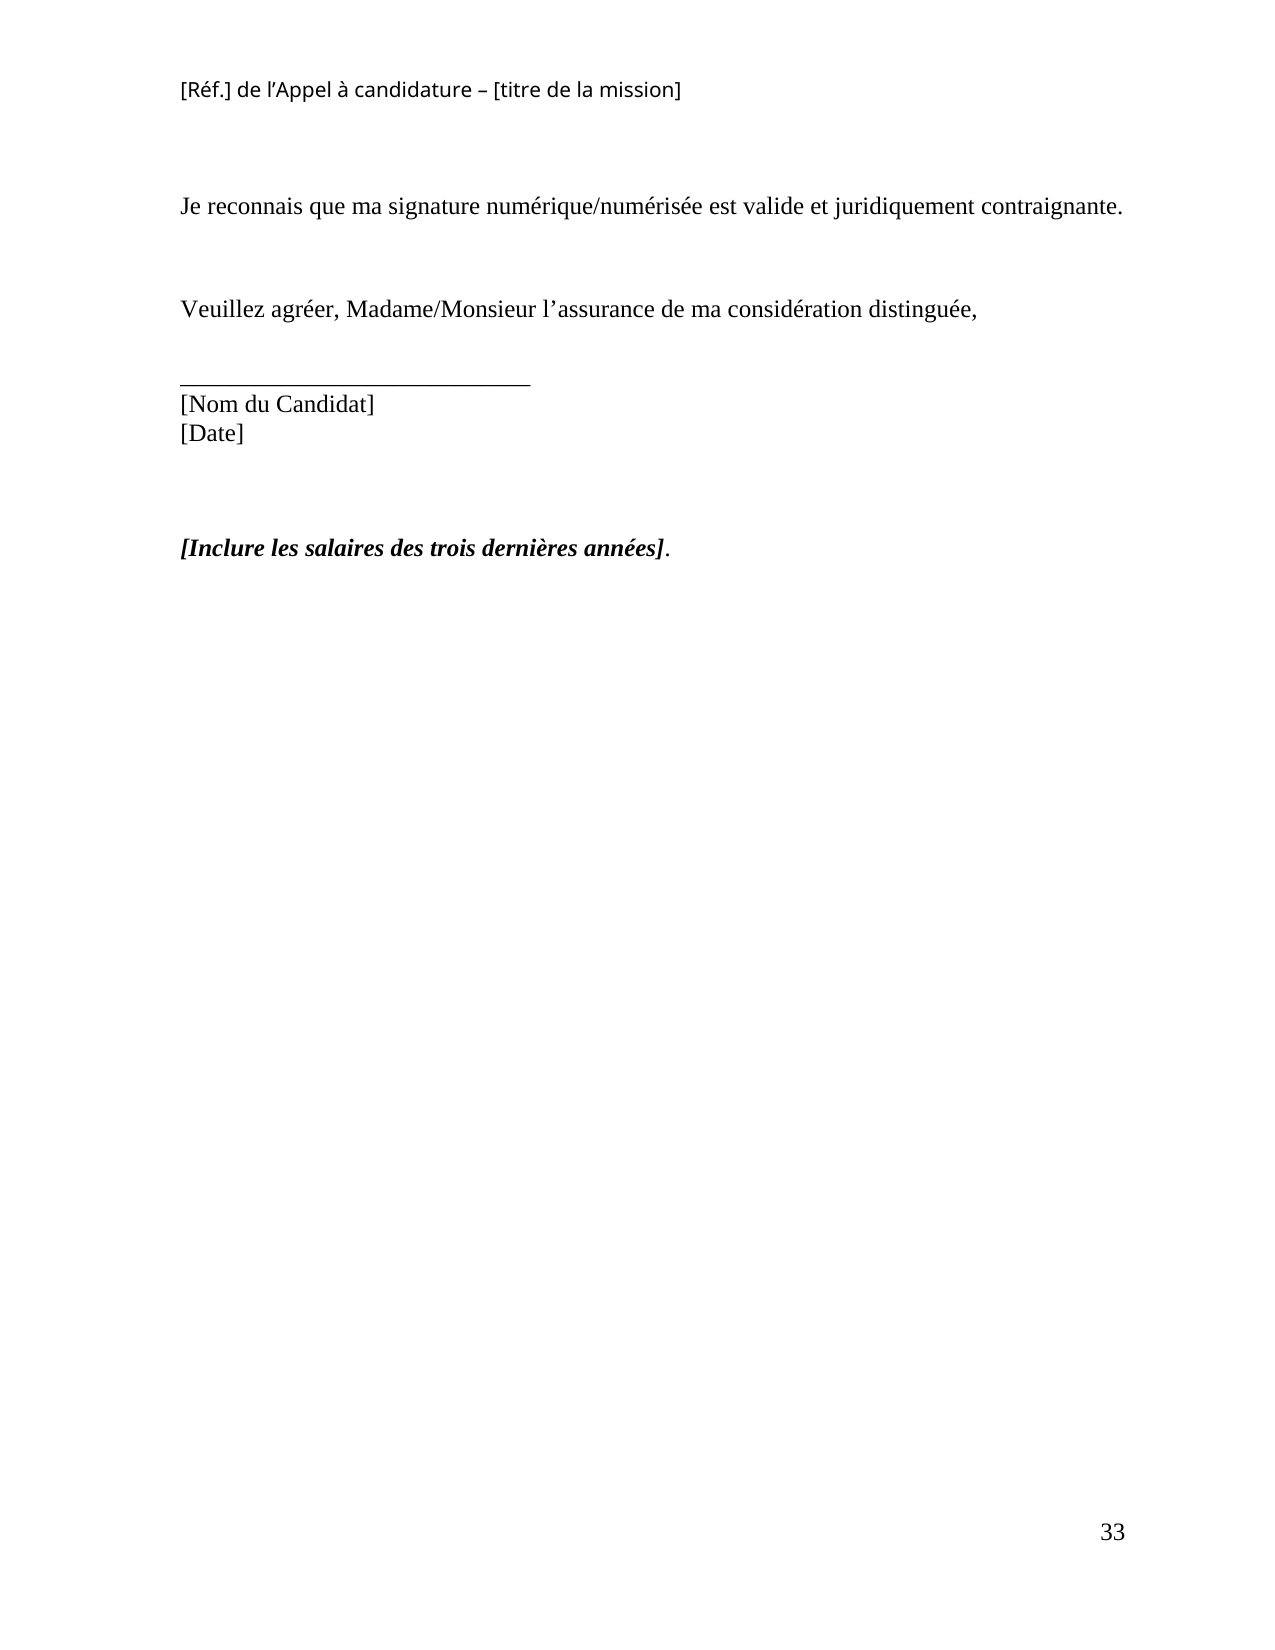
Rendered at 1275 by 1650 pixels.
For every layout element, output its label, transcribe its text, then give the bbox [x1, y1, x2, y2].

text Je reconnais que ma signature numérique/numérisée est valide et juridiquement contraignante. [180, 191, 1174, 220]
text ____________________________ [180, 360, 1125, 389]
text [Date] [180, 418, 1174, 447]
text Veuillez agréer, Madame/Monsieur l’assurance de ma considération distinguée, [180, 294, 1125, 323]
text [Inclure les salaires des trois dernières années]. [180, 533, 1125, 562]
text [Nom du Candidat] [180, 389, 1174, 418]
